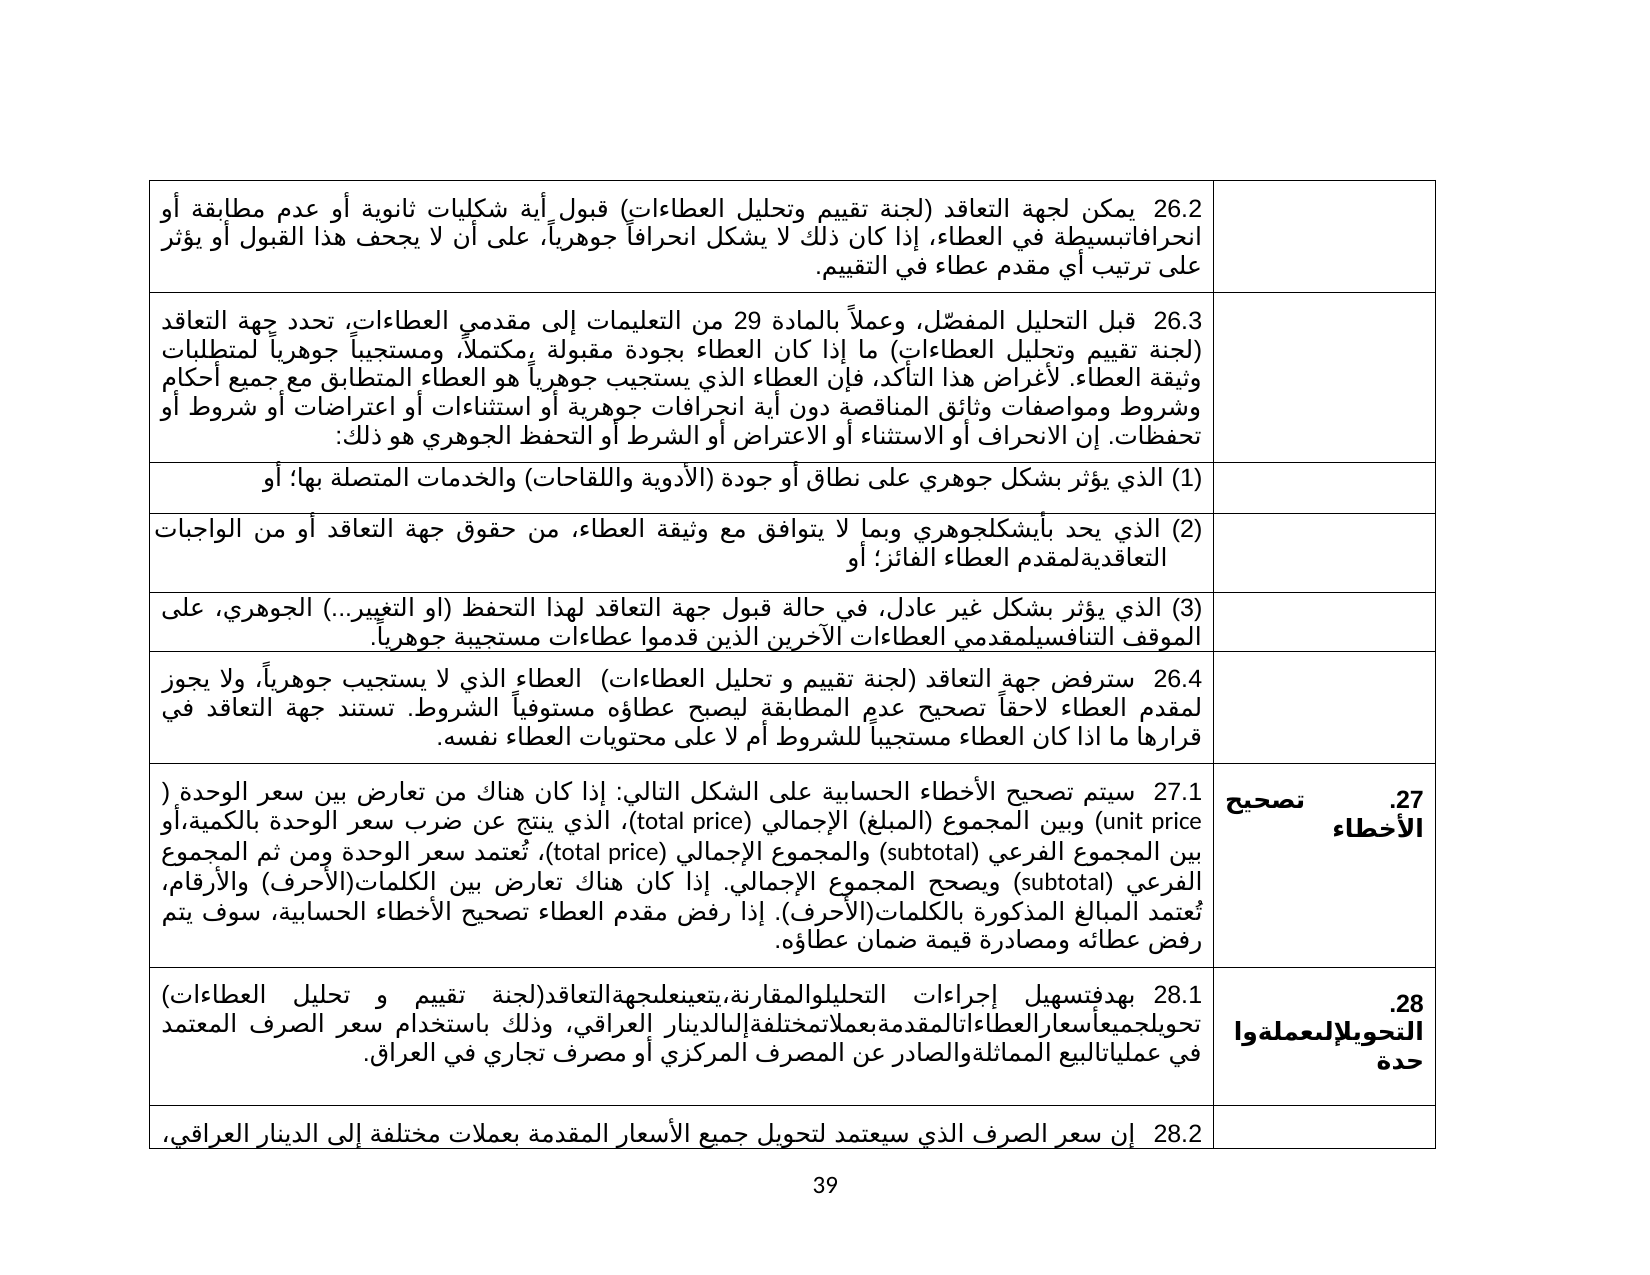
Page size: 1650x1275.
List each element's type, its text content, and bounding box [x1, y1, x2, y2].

table_cell [1214, 652, 1435, 763]
table_cell (2) الذي يحد بأيشكلجوهري وبما لا يتوافق مع وثيقة العطاء، من حقوق جهة التعاقد أو من الواجبات التعاقديةلمقدم العطاء الفائز؛ أو [150, 514, 1213, 592]
table_cell [1214, 463, 1435, 513]
table_cell 27. تصحيح الأخطاء [1214, 764, 1435, 967]
table_cell 26.4 سترفض جهة التعاقد (لجنة تقييم و تحليل العطاءات) العطاء الذي لا يستجيب جوهرياً، ولا يجوز لمقدم العطاء لاحقاً تصحيح عدم المطابقة ليصبح عطاؤه مستوفياً الشروط. تستند جهة التعاقد في قرارها ما اذا كان العطاء مستجيباً للشروط أم لا على محتويات العطاء نفسه. [150, 652, 1213, 763]
table_cell 26.2 يمكن لجهة التعاقد (لجنة تقييم وتحليل العطاءات) قبول أية شكليات ثانوية أو عدم مطابقة أو انحرافاتبسيطة في العطاء، إذا كان ذلك لا يشكل انحرافاً جوهرياً، على أن لا يجحف هذا القبول أو يؤثر على ترتيب أي مقدم عطاء في التقييم. [150, 181, 1213, 292]
table_cell (1) الذي يؤثر بشكل جوهري على نطاق أو جودة (الأدوية واللقاحات) والخدمات المتصلة بها؛ أو [150, 463, 1213, 513]
table_cell [1214, 1106, 1435, 1148]
table_cell [1214, 293, 1435, 462]
table_cell 26.3 قبل التحليل المفصّل، وعملاً بالمادة 29 من التعليمات إلى مقدمي العطاءات، تحدد جهة التعاقد (لجنة تقييم وتحليل العطاءات) ما إذا كان العطاء بجودة مقبولة ،مكتملاً، ومستجيباً جوهرياً لمتطلبات وثيقة العطاء. لأغراض هذا التأكد، فإن العطاء الذي يستجيب جوهرياً هو العطاء المتطابق مع جميع أحكام وشروط ومواصفات وثائق المناقصة دون أية انحرافات جوهرية أو استثناءات أو اعتراضات أو شروط أو تحفظات. إن الانحراف أو الاستثناء أو الاعتراض أو الشرط أو التحفظ الجوهري هو ذلك: [150, 293, 1213, 462]
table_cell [150, 1106, 1213, 1148]
table_cell [1214, 181, 1435, 292]
table_cell 28.1 بهدفتسهيل إجراءات التحليلوالمقارنة،يتعينعلىجهةالتعاقد(لجنة تقييم و تحليل العطاءات) تحويلجميعأسعارالعطاءاتالمقدمةبعملاتمختلفةإلىالدينار العراقي، وذلك باستخدام سعر الصرف المعتمد في عملياتالبيع المماثلةوالصادر عن المصرف المركزي أو مصرف تجاري في العراق. [150, 968, 1213, 1105]
table_cell [1214, 514, 1435, 592]
table_cell 27.1 سيتم تصحيح الأخطاء الحسابية على الشكل التالي: إذا كان هناك من تعارض بين سعر الوحدة (unit price) وبين المجموع (المبلغ) الإجمالي (total price)، الذي ينتج عن ضرب سعر الوحدة بالكمية،أو بين المجموع الفرعي (subtotal) والمجموع الإجمالي (total price)، تُعتمد سعر الوحدة ومن ثم المجموع الفرعي (subtotal) ويصحح المجموع الإجمالي. إذا كان هناك تعارض بين الكلمات(الأحرف) والأرقام، تُعتمد المبالغ المذكورة بالكلمات(الأحرف). إذا رفض مقدم العطاء تصحيح الأخطاء الحسابية، سوف يتم رفض عطائه ومصادرة قيمة ضمان عطاؤه. [150, 764, 1213, 967]
table_cell (3) الذي يؤثر بشكل غير عادل، في حالة قبول جهة التعاقد لهذا التحفظ (او التغيير...) الجوهري، على الموقف التنافسيلمقدمي العطاءات الآخرين الذين قدموا عطاءات مستجيبة جوهرياً. [150, 593, 1213, 651]
table_cell [1214, 593, 1435, 651]
table_cell 28. التحويلإلىعملةواحدة [1214, 968, 1435, 1105]
